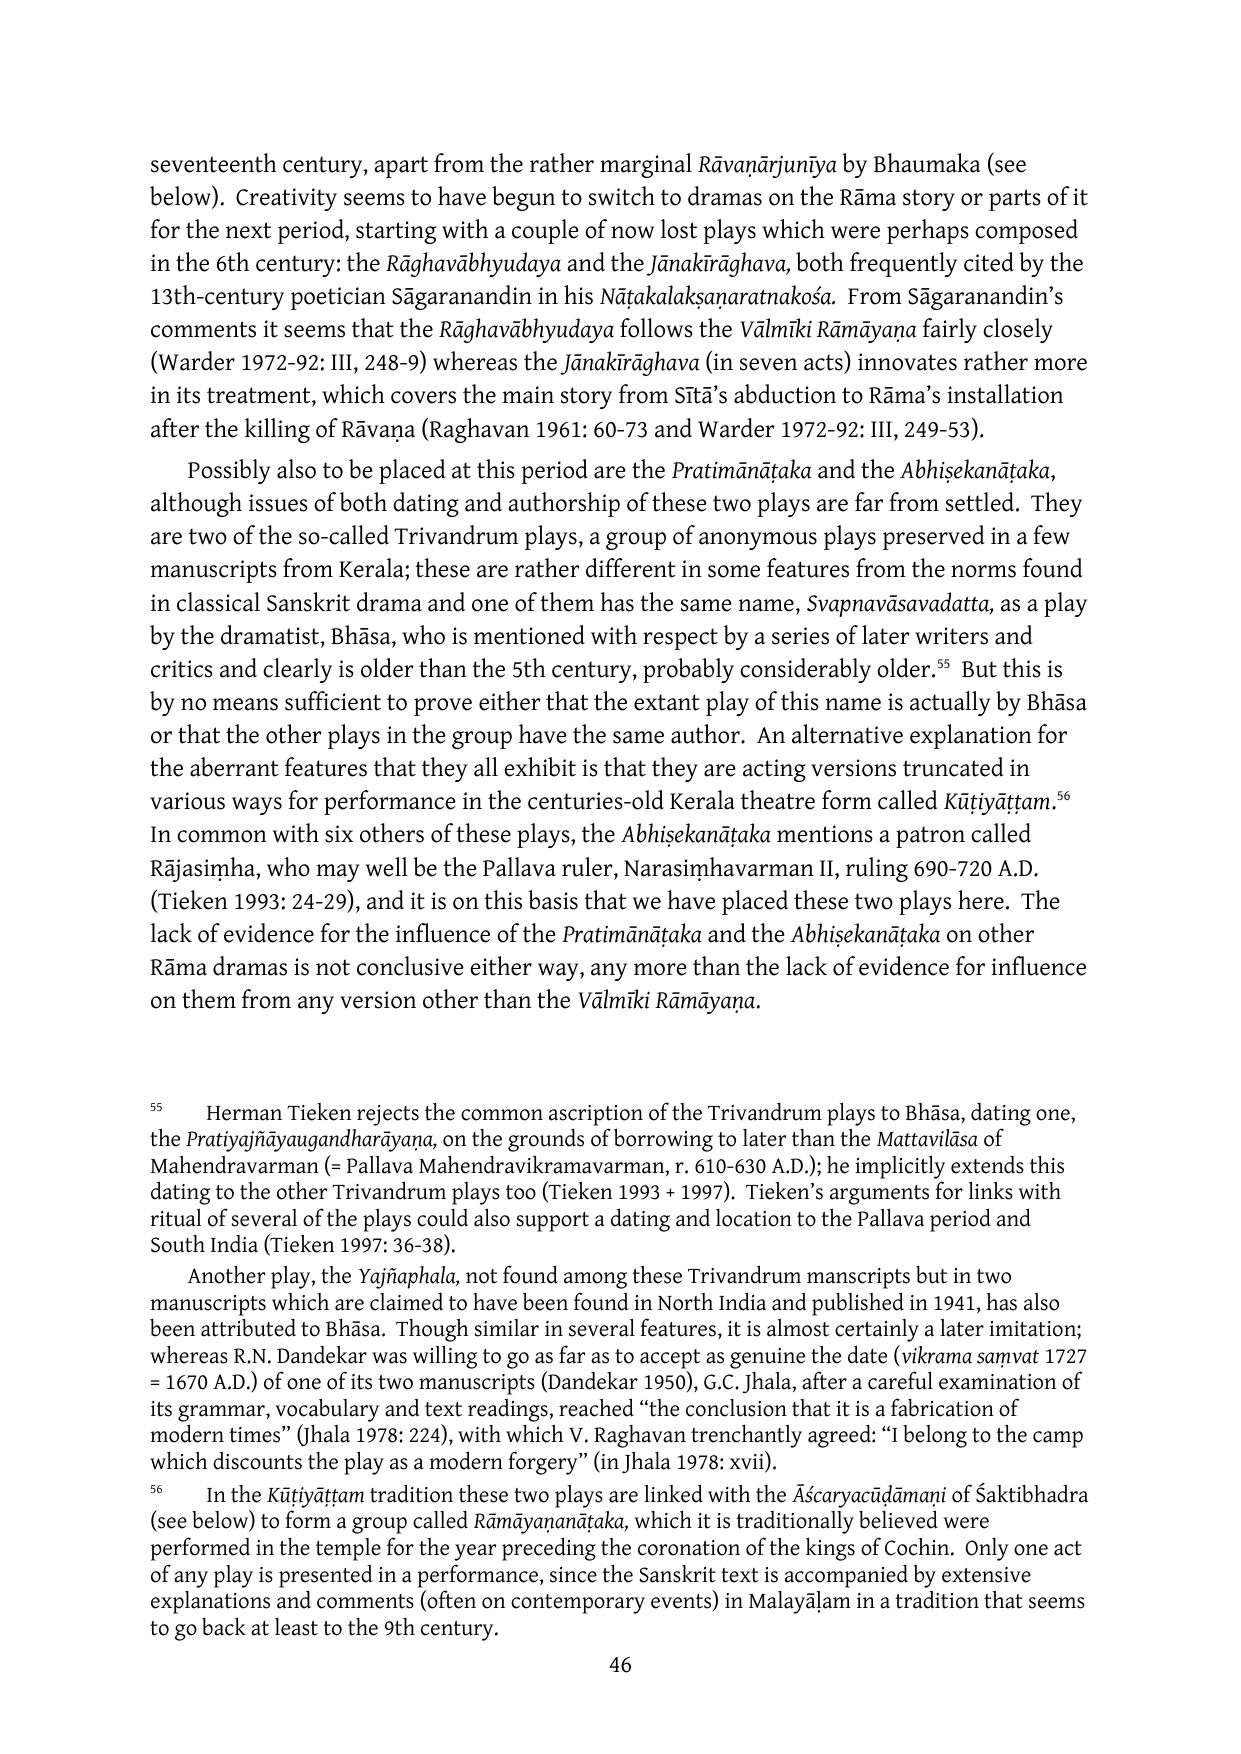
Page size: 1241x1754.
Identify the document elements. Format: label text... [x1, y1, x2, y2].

text After these works of the fifth to seventh centuries, the narrative poem as a vehicle for the Rāma story seems to have become less popular until a limited revival in or around the seventeenth century, apart from the rather marginal Rāvaṇārjunīya by Bhaumaka (see below). Creativity seems to have begun to switch to dramas on the Rāma story or parts of it for the next period, starting with a couple of now lost plays which were perhaps composed in the 6th century: the Rāghavābhyudaya and the Jānakīrāghava, both frequently cited by the 13th-century poetician Sāgaranandin in his Nāṭakalakṣaṇaratnakośa. From Sāgaranandin’s comments it seems that the Rāghavābhyudaya follows the Vālmīki Rāmāyaṇa fairly closely (Warder 1972-92: III, 248-9) whereas the Jānakīrāghava (in seven acts) innovates rather more in its treatment, which covers the main story from Sītā’s abduction to Rāma’s installation after the killing of Rāvaṇa (Raghavan 1961: 60-73 and Warder 1972-92: III, 249-53). [150, 150, 1090, 444]
text Possibly also to be placed at this period are the Pratimānāṭaka and the Abhiṣekanāṭaka, although issues of both dating and authorship of these two plays are far from settled. They are two of the so-called Trivandrum plays, a group of anonymous plays preserved in a few manuscripts from Kerala; these are rather different in some features from the norms found in classical Sanskrit drama and one of them has the same name, Svapnavāsavadatta, as a play by the dramatist, Bhāsa, who is mentioned with respect by a series of later writers and critics and clearly is older than the 5th century, probably considerably older. But this is by no means sufficient to prove either that the extant play of this name is actually by Bhāsa or that the other plays in the group have the same author. An alternative explanation for the aberrant features that they all exhibit is that they are acting versions truncated in various ways for performance in the centuries-old Kerala theatre form called Kūṭiyāṭṭam. In common with six others of these plays, the Abhiṣekanāṭaka mentions a patron called Rājasiṃha, who may well be the Pallava ruler, Narasiṃhavarman II, ruling 690-720 A.D. (Tieken 1993: 24-29), and it is on this basis that we have placed these two plays here. The lack of evidence for the influence of the Pratimānāṭaka and the Abhiṣekanāṭaka on other Rāma dramas is not conclusive either way, any more than the lack of evidence for influence on them from any version other than the Vālmīki Rāmāyaṇa. [150, 456, 1090, 1015]
